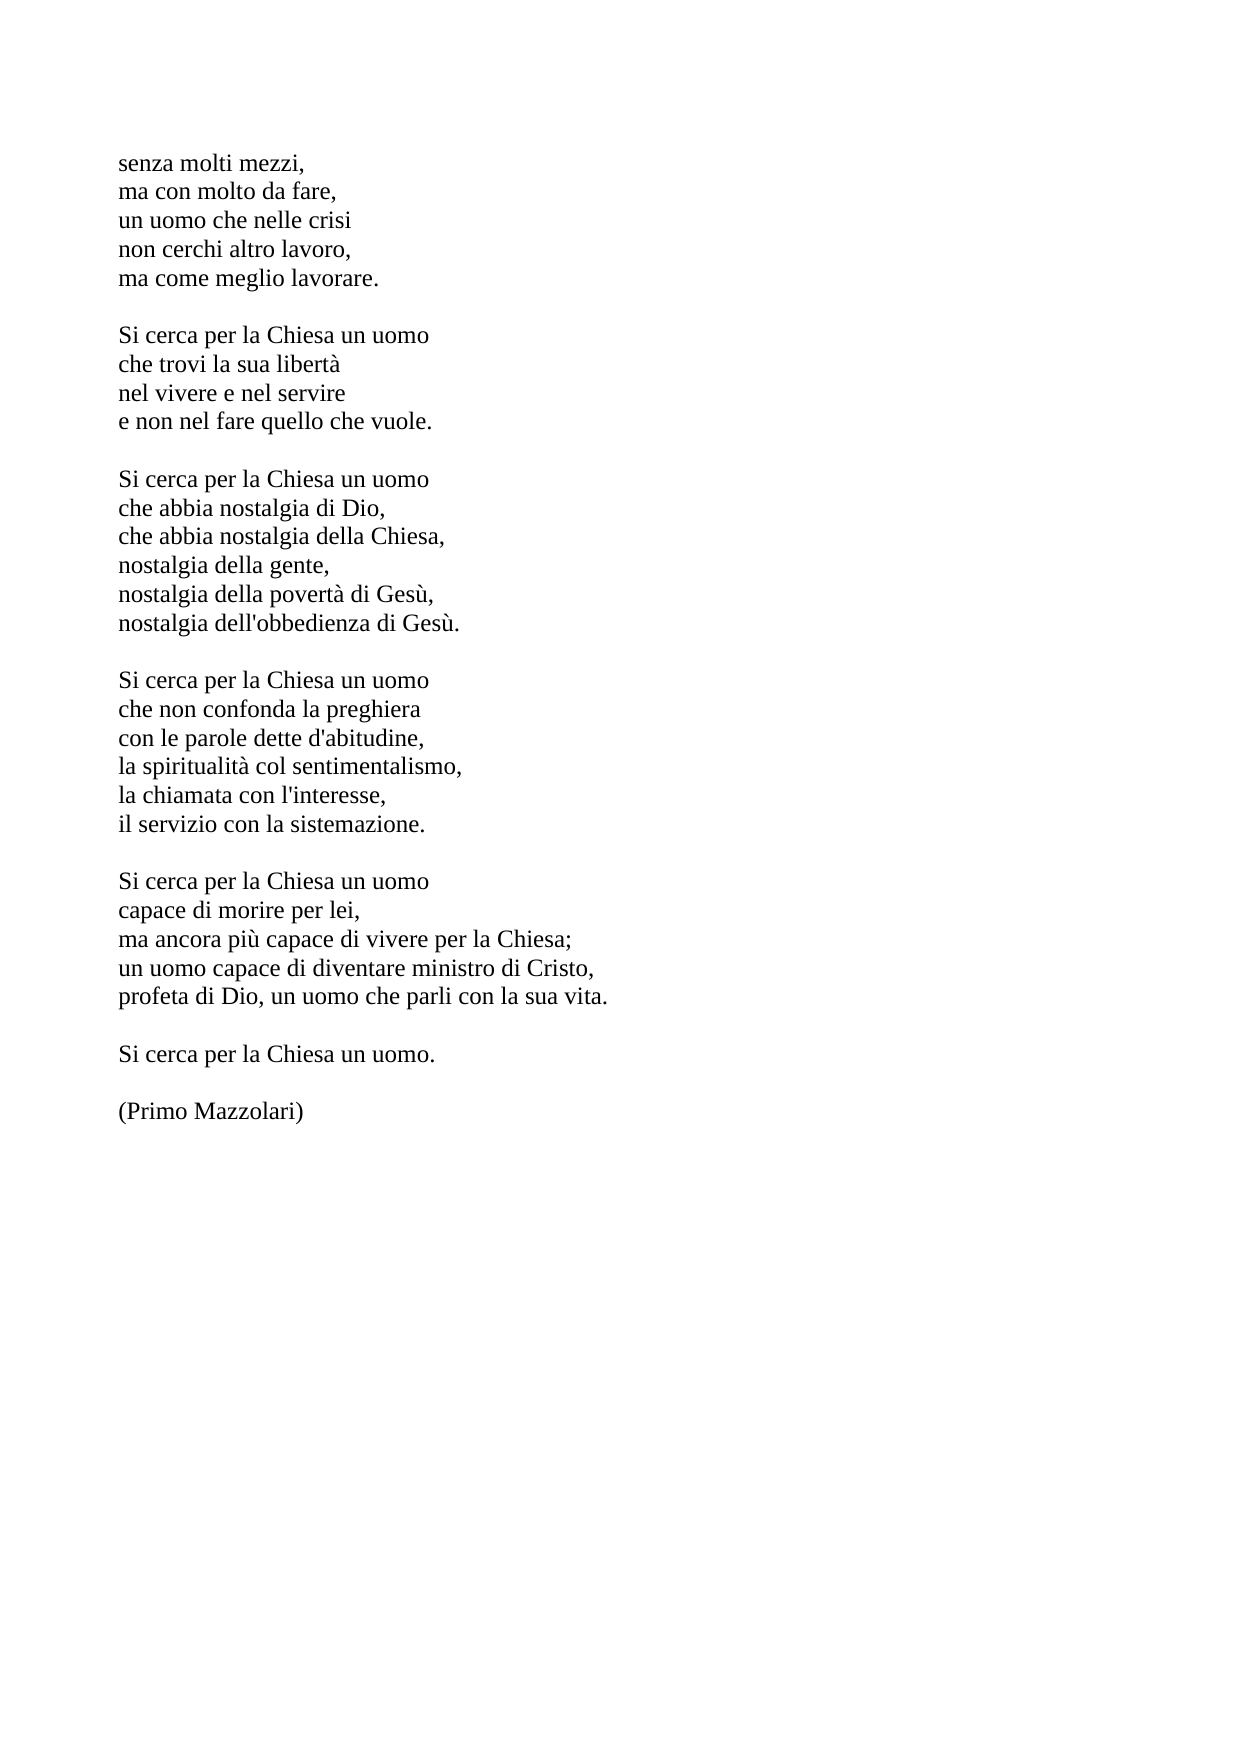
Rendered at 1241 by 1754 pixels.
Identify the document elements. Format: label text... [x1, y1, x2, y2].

text che non confonda la preghiera [118, 694, 1122, 723]
text Si cerca per la Chiesa un uomo [118, 464, 1122, 493]
text ma ancora più capace di vivere per la Chiesa; [118, 924, 1122, 953]
text un uomo capace di diventare ministro di Cristo, [118, 953, 1122, 981]
text nel vivere e nel servire [118, 378, 1122, 406]
text il servizio con la sistemazione. [118, 809, 1122, 838]
text nostalgia della gente, [118, 550, 1122, 579]
text Si cerca per la Chiesa un uomo [118, 665, 1122, 694]
text la spiritualità col sentimentalismo, [118, 751, 1122, 780]
text la chiamata con l'interesse, [118, 780, 1122, 809]
text senza molti mezzi, [118, 148, 1122, 176]
text e non nel fare quello che vuole. [118, 406, 1122, 435]
text non cerchi altro lavoro, [118, 234, 1122, 263]
text profeta di Dio, un uomo che parli con la sua vita. [118, 981, 1122, 1010]
text capace di morire per lei, [118, 895, 1122, 924]
text Si cerca per la Chiesa un uomo [118, 866, 1122, 895]
text Si cerca per la Chiesa un uomo [118, 320, 1122, 349]
text con le parole dette d'abitudine, [118, 723, 1122, 751]
text (Primo Mazzolari) [118, 1096, 1122, 1125]
text nostalgia dell'obbedienza di Gesù. [118, 608, 1122, 636]
text ma come meglio lavorare. [118, 263, 1122, 291]
text che trovi la sua libertà [118, 349, 1122, 378]
text che abbia nostalgia di Dio, [118, 493, 1122, 521]
text nostalgia della povertà di Gesù, [118, 579, 1122, 608]
text che abbia nostalgia della Chiesa, [118, 521, 1122, 550]
text ma con molto da fare, [118, 176, 1122, 205]
text un uomo che nelle crisi [118, 205, 1122, 234]
text Si cerca per la Chiesa un uomo. [118, 1039, 1122, 1068]
